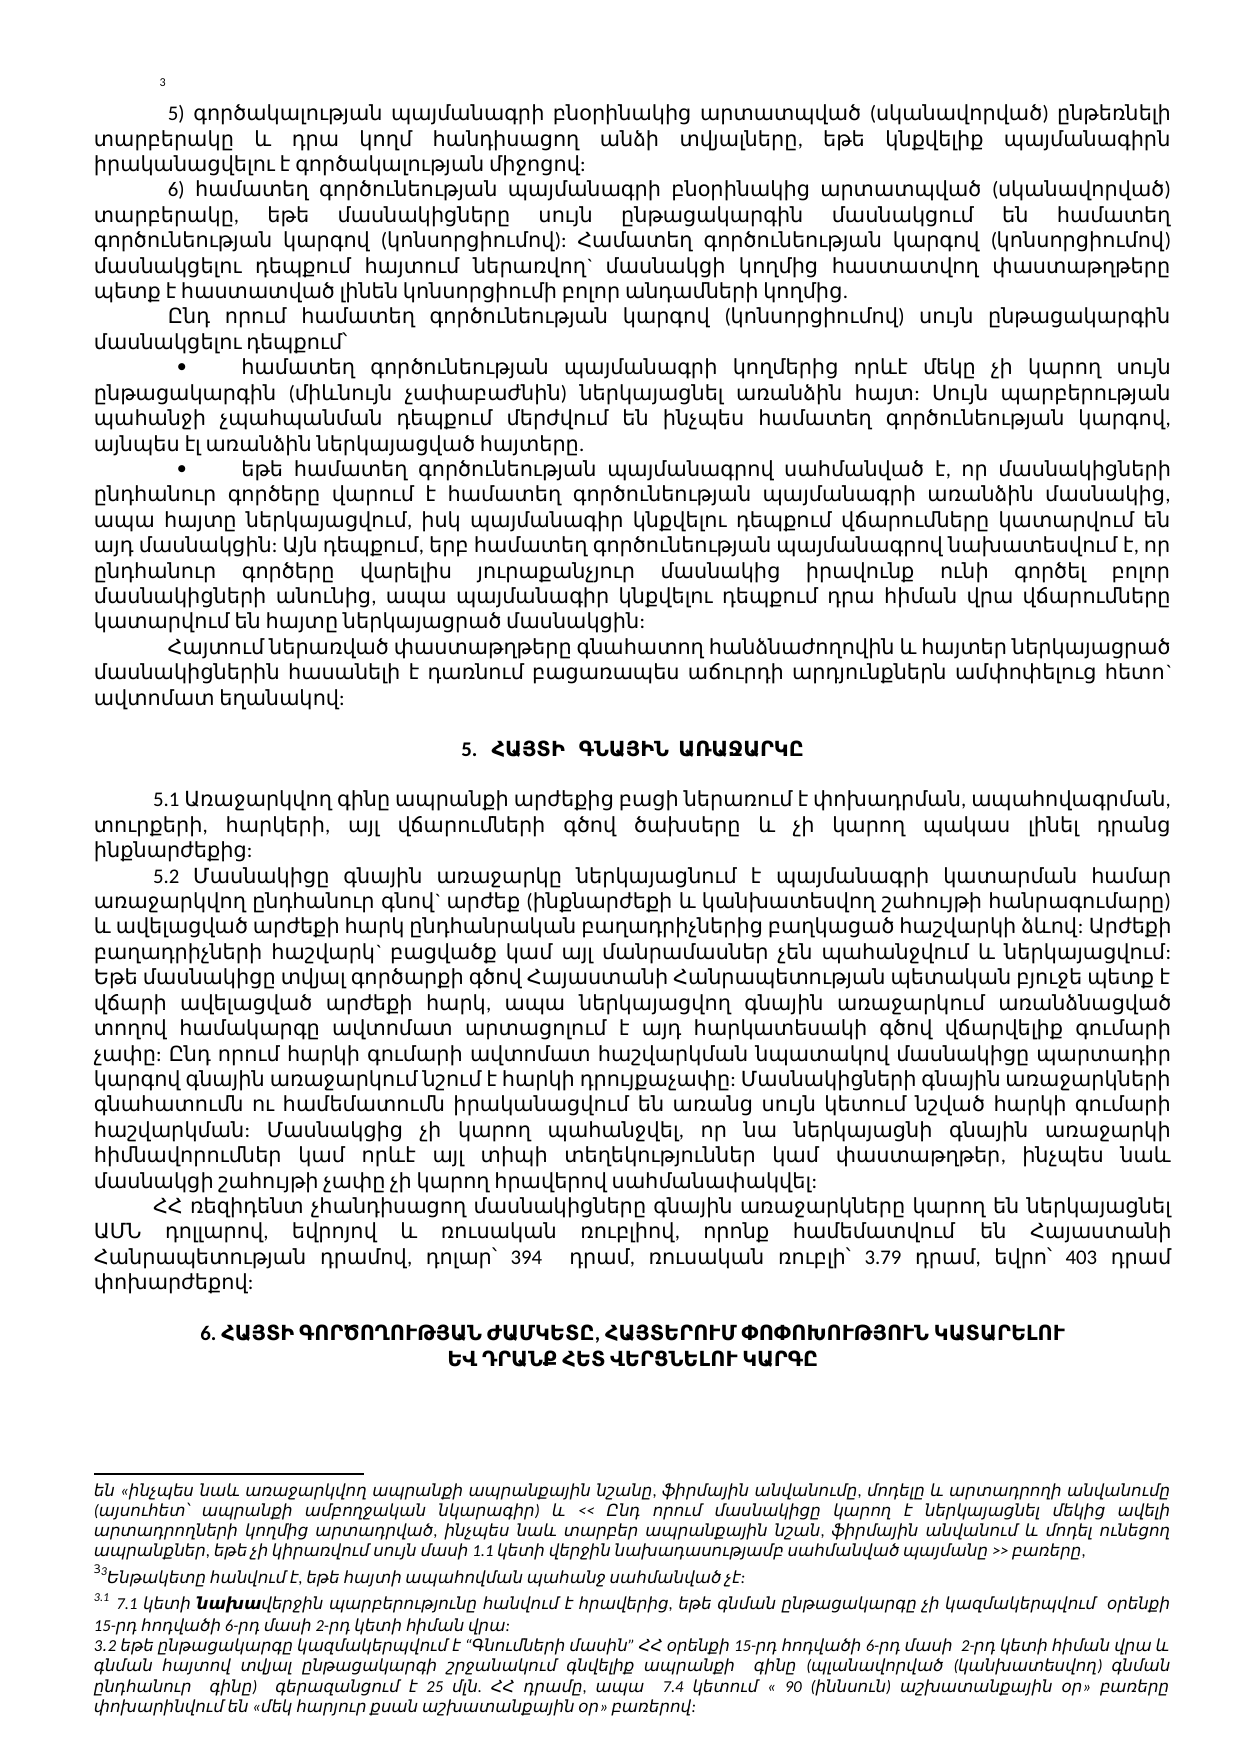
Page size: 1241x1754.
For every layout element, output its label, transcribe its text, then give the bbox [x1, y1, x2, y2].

text 5.1 Առաջարկվող գինը ապրանքի արժեքից բացի ներառում է փոխադրման, ապահովագրման, տուրքերի, հարկերի, այլ վճարումների գծով ծախսերը և չի կարող պակաս լինել դրանց ինքնարժեքից: [94, 787, 1171, 863]
list եթե համատեղ գործունեության պայմանագրով սահմանված է, որ մասնակիցների ընդհանուր գործերը վարում է համատեղ գործունեության պայմանագրի առանձին մասնակից, ապա հայտը ներկայացվում, իսկ պայմանագիր կնքվելու դեպքում վճարումները կատարվում են այդ մասնակցին: Այն դեպքում, երբ համատեղ գործունեության պայմանագրով նախատեսվում է, որ ընդհանուր գործերը վարելիս յուրաքանչյուր մասնակից իրավունք ունի գործել բոլոր մասնակիցների անունից, ապա պայմանագիր կնքվելու դեպքում դրա հիման վրա վճարումները կատարվում են հայտը ներկայացրած մասնակցին: [94, 456, 1171, 634]
text ԵՎ ԴՐԱՆՔ ՀԵՏ ՎԵՐՑՆԵԼՈՒ ԿԱՐԳԸ [94, 1346, 1171, 1371]
text Ընդ որում համատեղ գործունեության կարգով (կոնսորցիումով) սույն ընթացակարգին մասնակցելու դեպքում՝ [94, 304, 1171, 354]
text 5.2 Մասնակիցը գնային առաջարկը ներկայացնում է պայմանագրի կատարման համար առաջարկվող ընդհանուր գնով` արժեք (ինքնարժեքի և կանխատեսվող շահույթի հանրագումարը) և ավելացված արժեքի հարկ ընդհանրական բաղադրիչներից բաղկացած հաշվարկի ձևով: Արժեքի բաղադրիչների հաշվարկ` բացվածք կամ այլ մանրամասներ չեն պահանջվում և ներկայացվում: Եթե մասնակիցը տվյալ գործարքի գծով Հայաստանի Հանրապետության պետական բյուջե պետք է վճարի ավելացված արժեքի հարկ, ապա ներկայացվող գնային առաջարկում առանձնացված տողով համակարգը ավտոմատ արտացոլում է այդ հարկատեսակի գծով վճարվելիք գումարի չափը: Ընդ որում հարկի գումարի ավտոմատ հաշվարկման նպատակով մասնակիցը պարտադիր կարգով գնային առաջարկում նշում է հարկի դրույքաչափը: Մասնակիցների գնային առաջարկների գնահատումն ու համեմատումն իրականացվում են առանց սույն կետում նշված հարկի գումարի հաշվարկման: Մասնակցից չի կարող պահանջվել, որ նա ներկայացնի գնային առաջարկի հիմնավորումներ կամ որևէ այլ տիպի տեղեկություններ կամ փաստաթղթեր, ինչպես նաև մասնակցի շահույթի չափը չի կարող հրավերով սահմանափակվել: [94, 863, 1171, 1193]
text ՀՀ ռեզիդենտ չհանդիսացող մասնակիցները գնային առաջարկները կարող են ներկայացնել ԱՄՆ դոլլարով, եվրոյով և ռուսական ռուբլիով, որոնք համեմատվում են Հայաստանի Հանրապետության դրամով, դոլար՝ 394 դրամ, ռուսական ռուբլի՝ 3.79 դրամ, եվրո՝ 403 դրամ փոխարժեքով: [94, 1193, 1171, 1295]
text 6. ՀԱՅՏԻ ԳՈՐԾՈՂՈՒԹՅԱՆ ԺԱՄԿԵՏԸ, ՀԱՅՏԵՐՈՒՄ ՓՈՓՈԽՈՒԹՅՈՒՆ ԿԱՏԱՐԵԼՈՒ [94, 1320, 1171, 1346]
text Հայտում ներառված փաստաթղթերը գնահատող հանձնաժողովին և հայտեր ներկայացրած մասնակիցներին հասանելի է դառնում բացառապես աճուրդի արդյունքներն ամփոփելուց հետո` ավտոմատ եղանակով: [94, 634, 1171, 710]
text 5) գործակալության պայմանագրի բնօրինակից արտատպված (սկանավորված) ընթեռնելի տարբերակը և դրա կողմ հանդիսացող անձի տվյալները, եթե կնքվելիք պայմանագիրն իրականացվելու է գործակալության միջոցով: [94, 100, 1171, 177]
text 6) համատեղ գործունեության պայմանագրի բնօրինակից արտատպված (սկանավորված) տարբերակը, եթե մասնակիցները սույն ընթացակարգին մասնակցում են համատեղ գործունեության կարգով (կոնսորցիումով): Համատեղ գործունեության կարգով (կոնսորցիումով) մասնակցելու դեպքում հայտում ներառվող` մասնակցի կողմից հաստատվող փաստաթղթերը պետք է հաստատված լինեն կոնսորցիումի բոլոր անդամների կողմից. [94, 177, 1171, 304]
list համատեղ գործունեության պայմանագրի կողմերից որևէ մեկը չի կարող սույն ընթացակարգին (միևնույն չափաբաժնին) ներկայացնել առանձին հայտ: Սույն պարբերության պահանջի չպահպանման դեպքում մերժվում են ինչպես համատեղ գործունեության կարգով, այնպես էլ առանձին ներկայացված հայտերը. [94, 354, 1171, 456]
text 3 [94, 75, 1171, 100]
text 5. ՀԱՅՏԻ ԳՆԱՅԻՆ ԱՌԱՋԱՐԿԸ [94, 736, 1171, 761]
